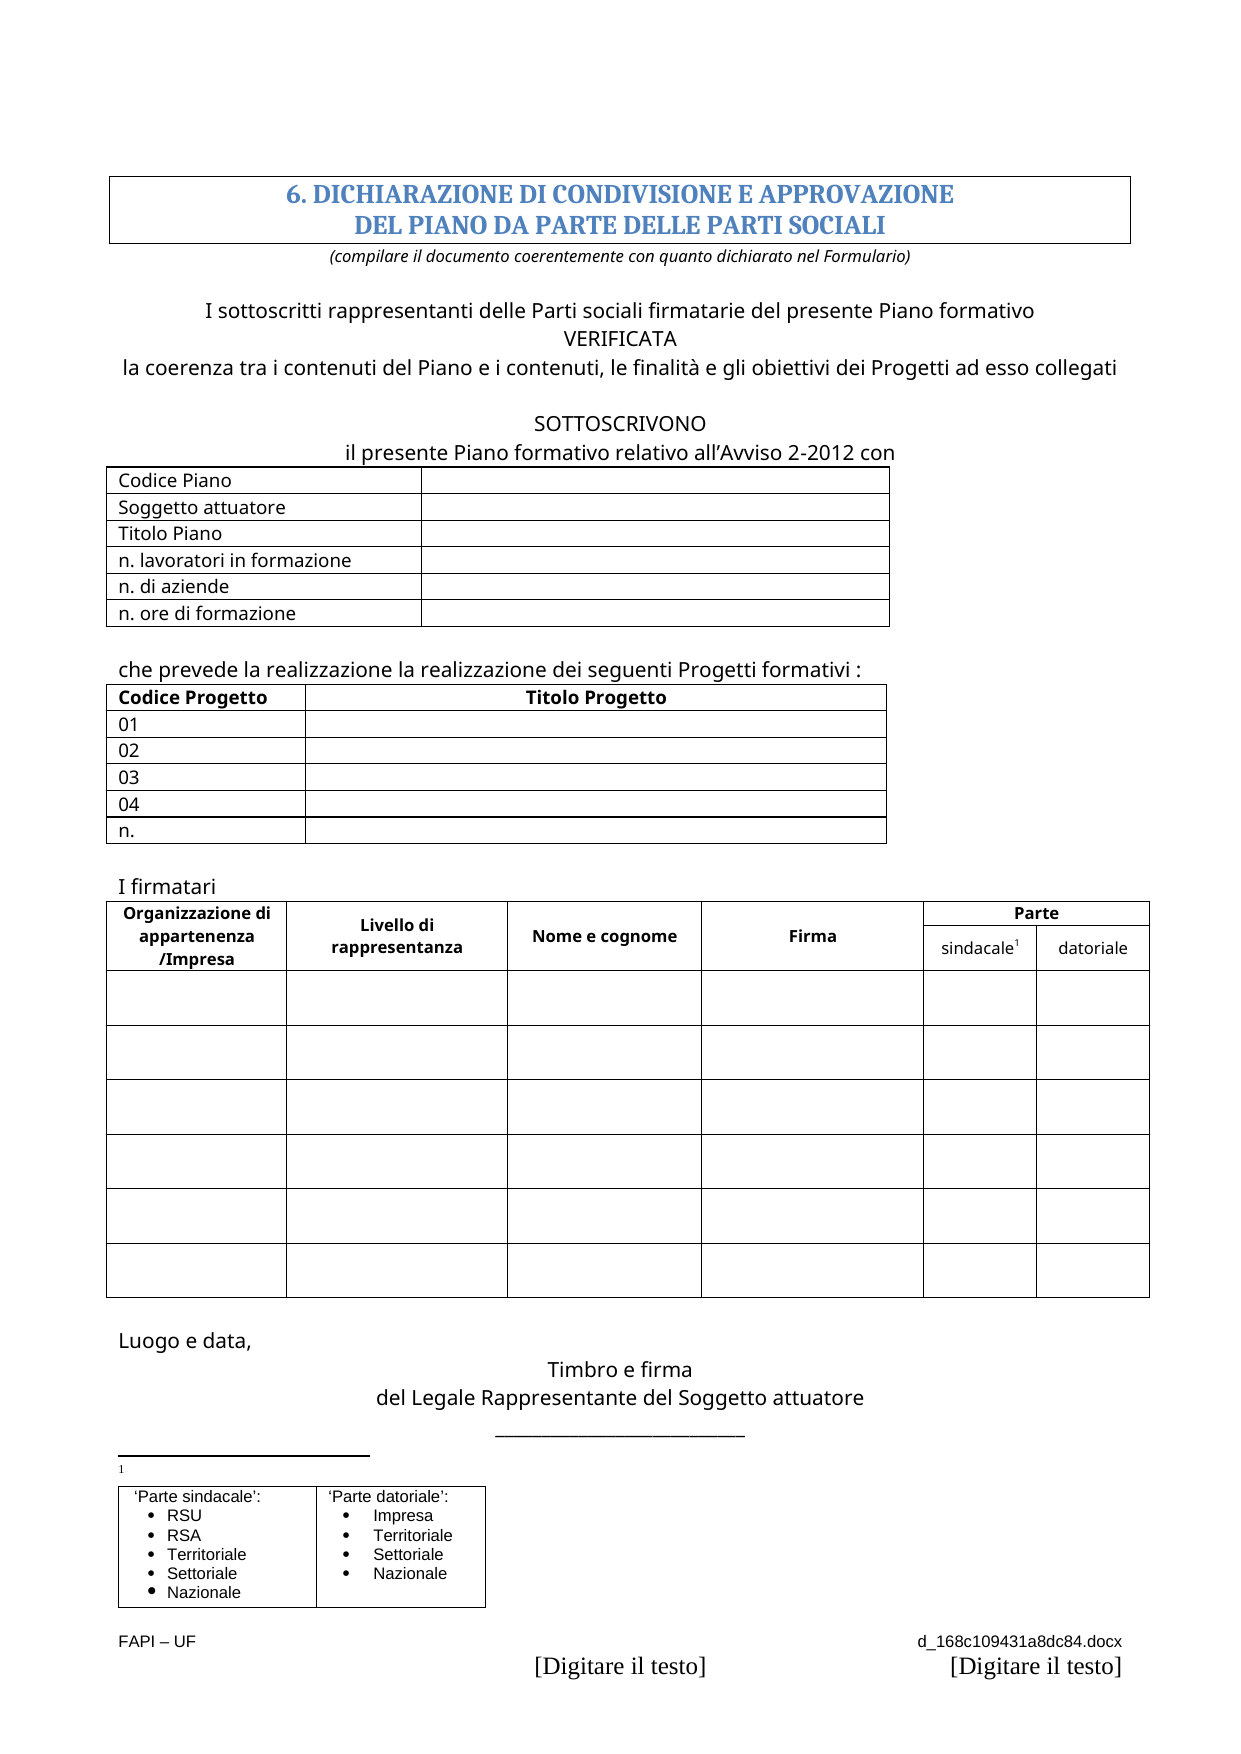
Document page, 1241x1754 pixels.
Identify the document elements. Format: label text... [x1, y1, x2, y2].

table_cell [107, 1244, 286, 1297]
table_header Organizzazione di appartenenza /Impresa [107, 902, 286, 970]
table_cell [107, 1080, 286, 1133]
table_cell [508, 971, 701, 1024]
table_cell [422, 574, 889, 599]
table_cell [306, 764, 886, 790]
text I sottoscritti rappresentanti delle Parti sociali firmatarie del presente Piano formativo [118, 296, 1122, 324]
table_cell [702, 1135, 923, 1188]
table_cell [702, 1244, 923, 1297]
table_cell [422, 600, 889, 626]
table_cell [287, 1026, 507, 1079]
table_header Livello di rappresentanza [287, 902, 507, 970]
text I firmatari [118, 872, 1122, 901]
table_cell [306, 738, 886, 763]
table_cell [287, 971, 507, 1024]
table_header Nome e cognome [508, 902, 701, 970]
table_cell [1037, 1135, 1149, 1188]
table_cell [306, 791, 886, 816]
table_cell [924, 1244, 1036, 1297]
table_cell [924, 1189, 1036, 1242]
table_cell [107, 1189, 286, 1242]
table_cell [702, 971, 923, 1024]
text che prevede la realizzazione la realizzazione dei seguenti Progetti formativi : [118, 655, 1122, 684]
table_cell [1037, 1244, 1149, 1297]
table_cell [508, 1189, 701, 1242]
table_header [422, 468, 889, 493]
text Timbro e firma [118, 1355, 1122, 1383]
table_cell [508, 1026, 701, 1079]
text ___________________________ [118, 1412, 1122, 1440]
table_cell [924, 1080, 1036, 1133]
table_cell [1037, 1080, 1149, 1133]
table_cell n. ore di formazione [107, 600, 421, 626]
table_cell [924, 971, 1036, 1024]
table_cell Soggetto attuatore [107, 494, 421, 519]
table_cell [287, 1189, 507, 1242]
table_header Codice Piano [107, 468, 421, 493]
subtitle 6. DICHIARAZIONE DI CONDIVISIONE E APPROVAZIONE [110, 177, 1130, 207]
table_cell [508, 1135, 701, 1188]
table_cell [702, 1080, 923, 1133]
table_cell [306, 818, 886, 843]
table_cell 01 [107, 711, 305, 737]
table_header Firma [702, 902, 923, 970]
text VERIFICATA [118, 324, 1122, 353]
table_cell 02 [107, 738, 305, 763]
table_cell 04 [107, 791, 305, 816]
table_cell [107, 971, 286, 1024]
table_cell n. [107, 818, 305, 843]
text SOTTOSCRIVONO [118, 409, 1122, 438]
table_cell Titolo Piano [107, 521, 421, 546]
table_cell n. lavoratori in formazione [107, 547, 421, 573]
table_header Parte [924, 902, 1149, 925]
table_cell [287, 1244, 507, 1297]
table_header Titolo Progetto [306, 685, 886, 710]
table_header Codice Progetto [107, 685, 305, 710]
table_cell sindacale [924, 926, 1036, 970]
table_cell [1037, 971, 1149, 1024]
text del Legale Rappresentante del Soggetto attuatore [118, 1383, 1122, 1412]
table_cell [306, 711, 886, 737]
table_cell [1037, 1189, 1149, 1242]
table_cell 03 [107, 764, 305, 790]
table_cell [924, 1026, 1036, 1079]
text la coerenza tra i contenuti del Piano e i contenuti, le finalità e gli obiettivi dei Progetti ad esso collegati [118, 353, 1122, 381]
table_cell datoriale [1037, 926, 1149, 970]
table_cell [508, 1244, 701, 1297]
table_cell [702, 1189, 923, 1242]
table_cell [702, 1026, 923, 1079]
table_cell [422, 494, 889, 519]
table_cell [107, 1026, 286, 1079]
table_cell [422, 547, 889, 573]
table_cell [107, 1135, 286, 1188]
table_cell [287, 1080, 507, 1133]
table_cell [1037, 1026, 1149, 1079]
table_cell [287, 1135, 507, 1188]
table_cell n. di aziende [107, 574, 421, 599]
table_cell [508, 1080, 701, 1133]
text Luogo e data, [118, 1326, 1122, 1355]
text (compilare il documento coerentemente con quanto dichiarato nel Formulario) [118, 244, 1122, 267]
text il presente Piano formativo relativo all’Avviso 2-2012 con [118, 438, 1122, 466]
subtitle DEL PIANO DA PARTE DELLE PARTI SOCIALI [110, 207, 1130, 243]
table_cell [422, 521, 889, 546]
table_cell [924, 1135, 1036, 1188]
